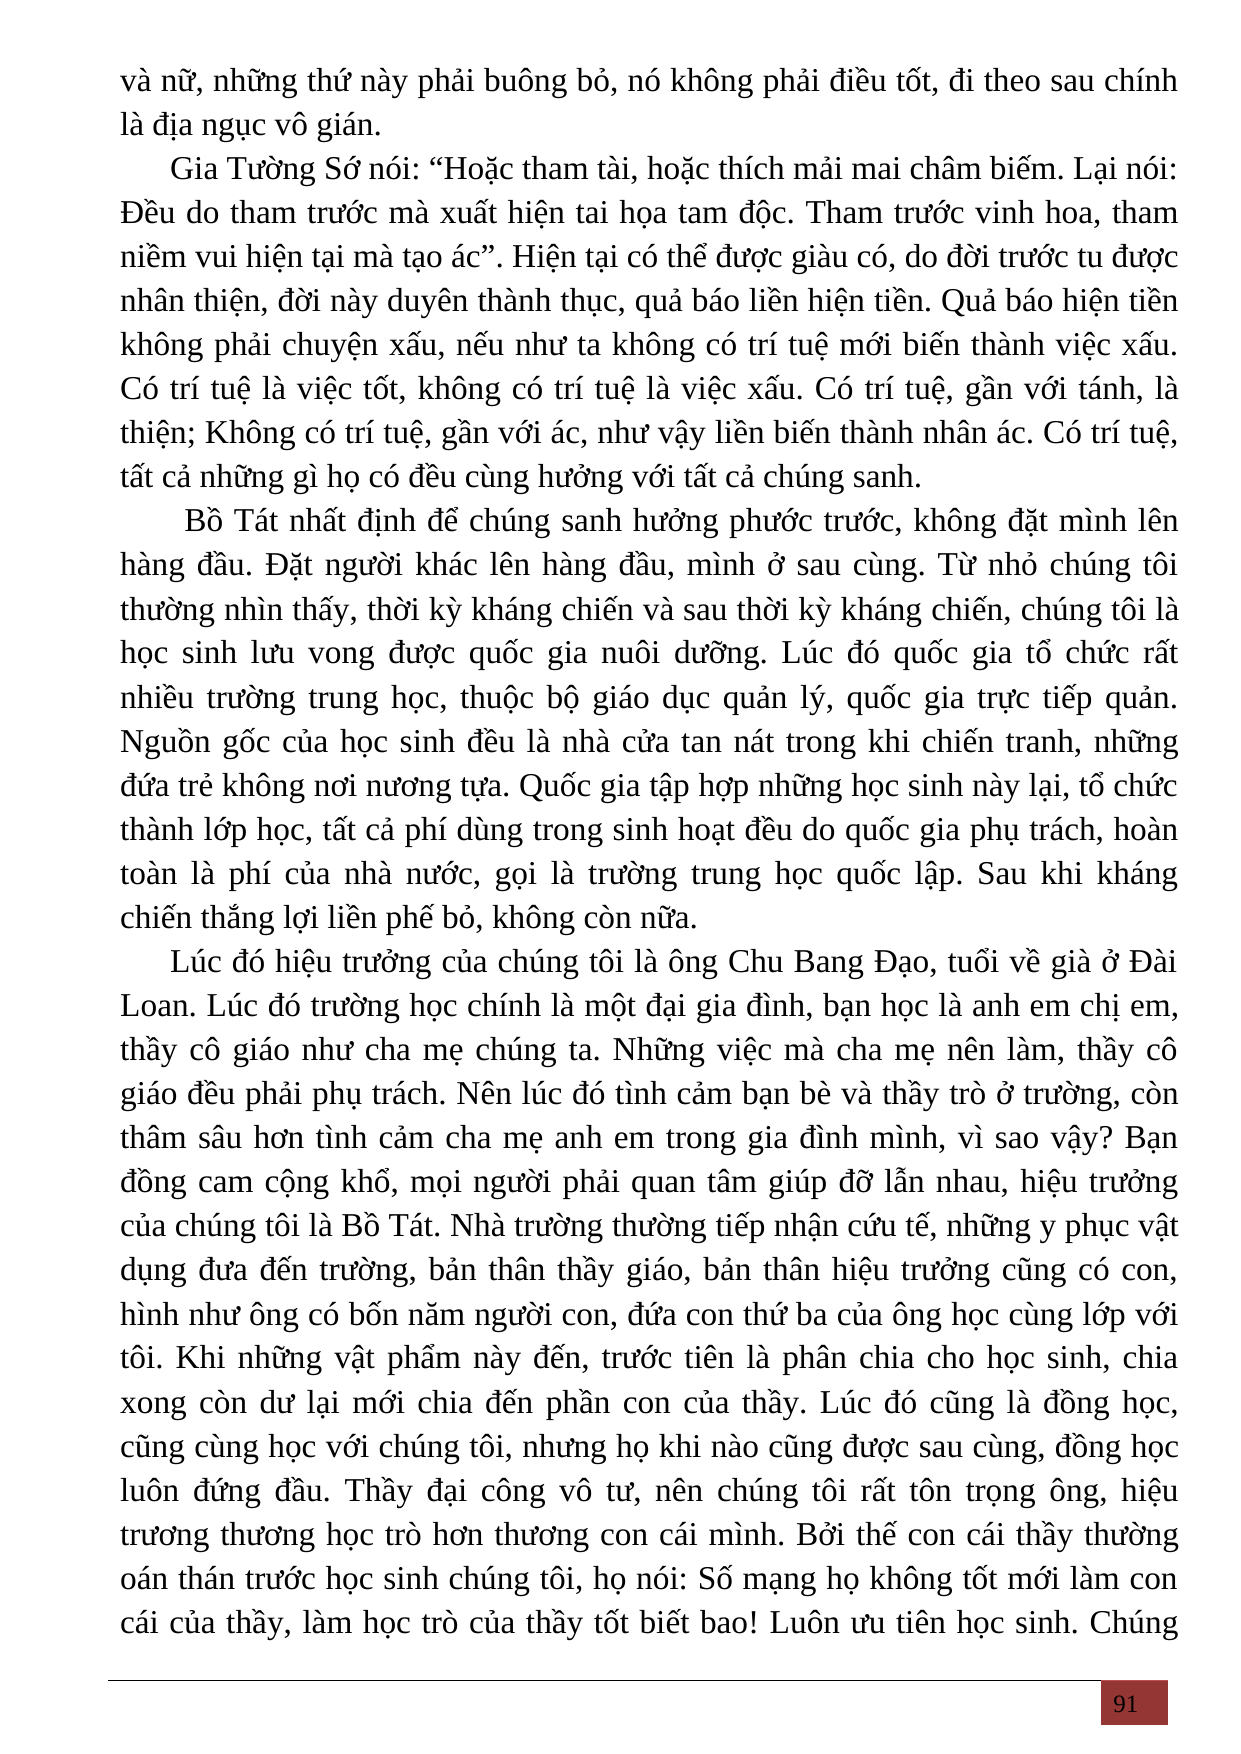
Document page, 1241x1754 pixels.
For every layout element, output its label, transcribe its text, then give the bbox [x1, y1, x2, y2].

text Bồ Tát nhất định để chúng sanh hưởng phước trước, không đặt mình lên hàng đầu. Đặt người khác lên hàng đầu, mình ở sau cùng. Từ nhỏ chúng tôi thường nhìn thấy, thời kỳ kháng chiến và sau thời kỳ kháng chiến, chúng tôi là học sinh lưu vong được quốc gia nuôi dưỡng. Lúc đó quốc gia tổ chức rất nhiều trường trung học, thuộc bộ giáo dục quản lý, quốc gia trực tiếp quản. Nguồn gốc của học sinh đều là nhà cửa tan nát trong khi chiến tranh, những đứa trẻ không nơi nương tựa. Quốc gia tập hợp những học sinh này lại, tổ chức thành lớp học, tất cả phí dùng trong sinh hoạt đều do quốc gia phụ trách, hoàn toàn là phí của nhà nước, gọi là trường trung học quốc lập. Sau khi kháng chiến thắng lợi liền phế bỏ, không còn nữa. [120, 501, 1180, 936]
text Gia Tường Sớ nói: “Hoặc tham tài, hoặc thích mải mai châm biếm. Lại nói: Đều do tham trước mà xuất hiện tai họa tam độc. Tham trước vinh hoa, tham niềm vui hiện tại mà tạo ác”. Hiện tại có thể được giàu có, do đời trước tu được nhân thiện, đời này duyên thành thục, quả báo liền hiện tiền. Quả báo hiện tiền không phải chuyện xấu, nếu như ta không có trí tuệ mới biến thành việc xấu. Có trí tuệ là việc tốt, không có trí tuệ là việc xấu. Có trí tuệ, gần với tánh, là thiện; Không có trí tuệ, gần với ác, như vậy liền biến thành nhân ác. Có trí tuệ, tất cả những gì họ có đều cùng hưởng với tất cả chúng sanh. [120, 148, 1180, 495]
